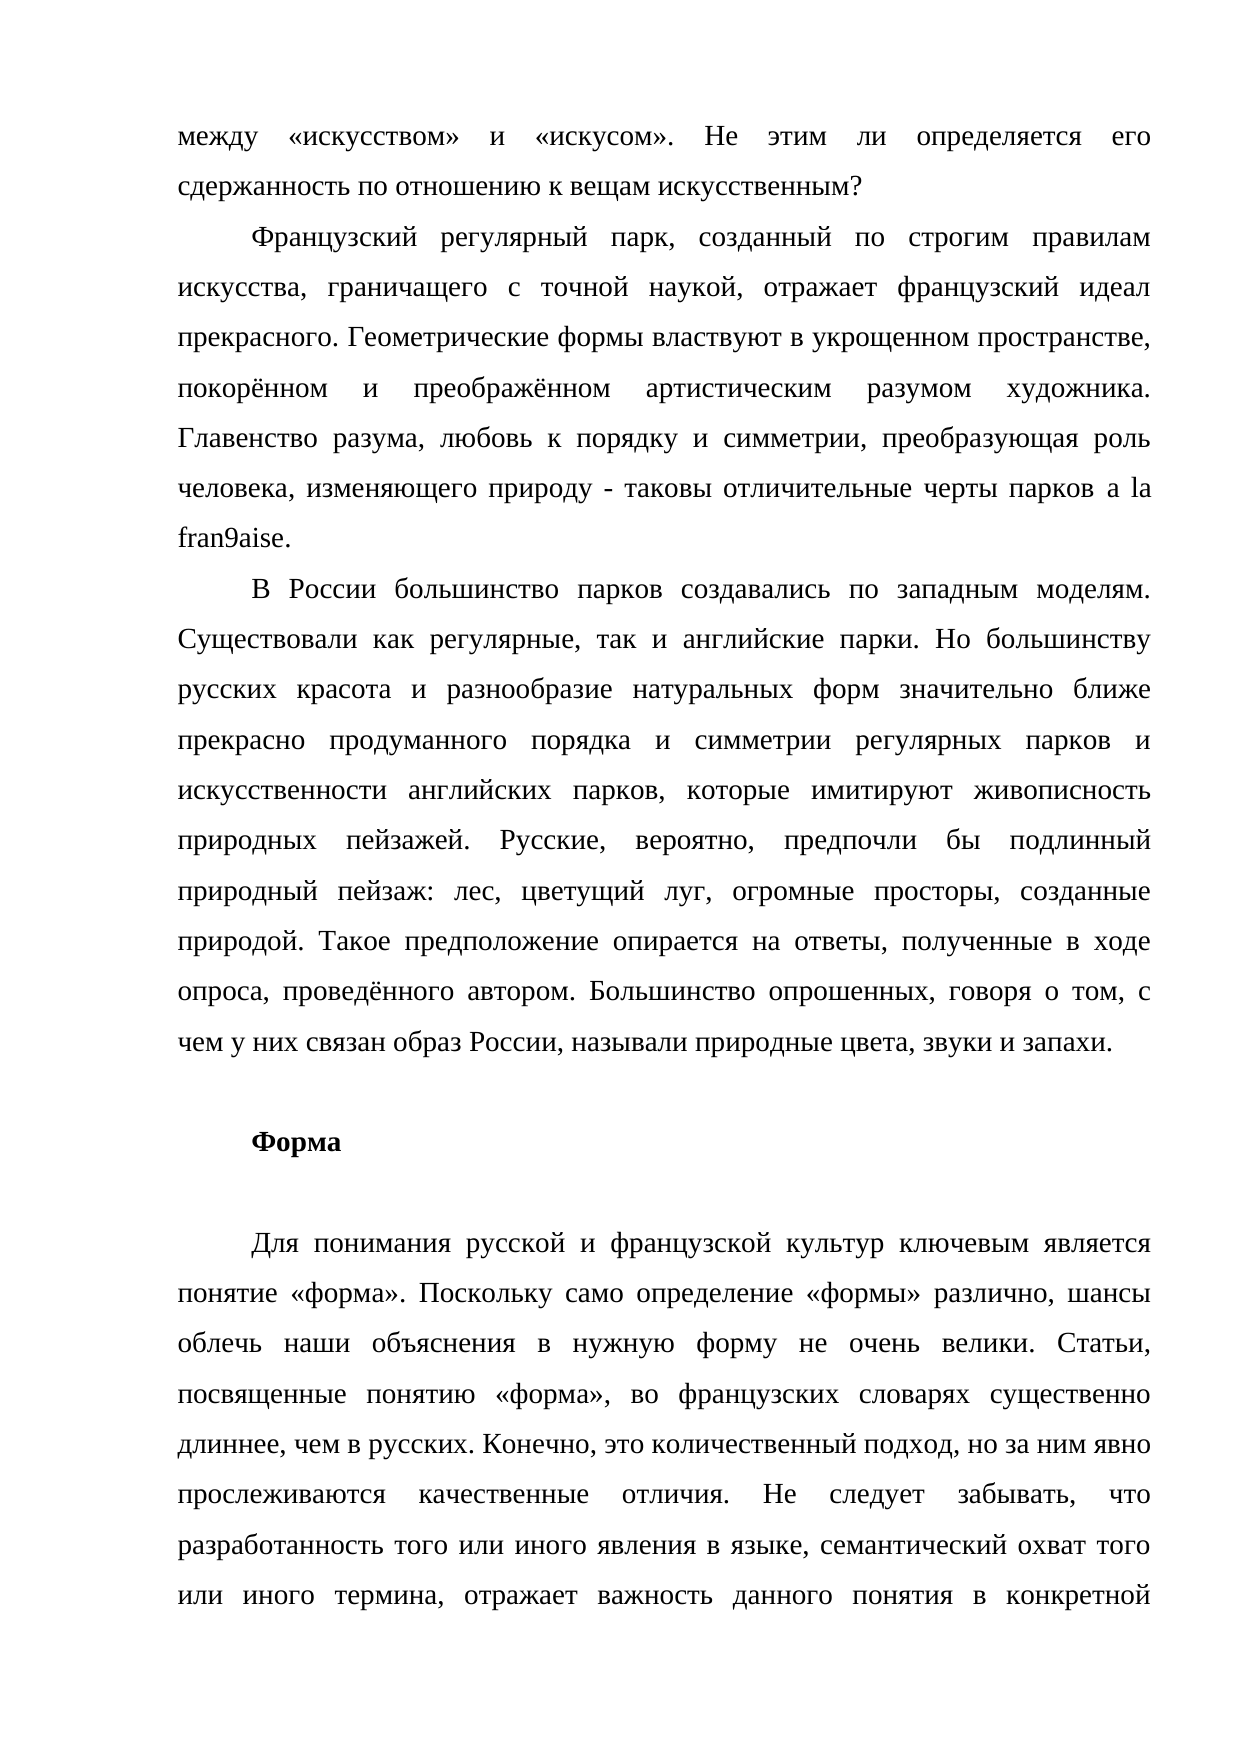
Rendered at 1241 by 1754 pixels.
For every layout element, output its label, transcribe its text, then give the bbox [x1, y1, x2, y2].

text Форма [177, 1124, 1152, 1158]
text В России большинство парков создавались по западным моделям. Существовали как регулярные, так и английские парки. Но большинству русских красота и разнообразие натуральных форм значительно ближе прекрасно продуманного порядка и симметрии регулярных парков и искусственности английских парков, которые имитируют живописность природных пейзажей. Русские, вероятно, предпочли бы подлинный природный пейзаж: лес, цветущий луг, огромные просторы, созданные природой. Такое предположение опирается на ответы, полученные в ходе опроса, проведённого автором. Большинство опрошенных, говоря о том, с чем у них связан образ России, называли природные цвета, звуки и запахи. [177, 571, 1152, 1057]
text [177, 1225, 1152, 1611]
text Французский регулярный парк, созданный по строгим правилам искусства, граничащего с точной наукой, отражает французский идеал прекрасного. Геометрические формы властвуют в укрощенном пространстве, покорённом и преображённом артистическим разумом художника. Главенство разума, любовь к порядку и симметрии, преобразующая роль человека, изменяющего природу - таковы отличительные черты парков a la fran9aise. [177, 219, 1152, 554]
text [177, 118, 1152, 202]
